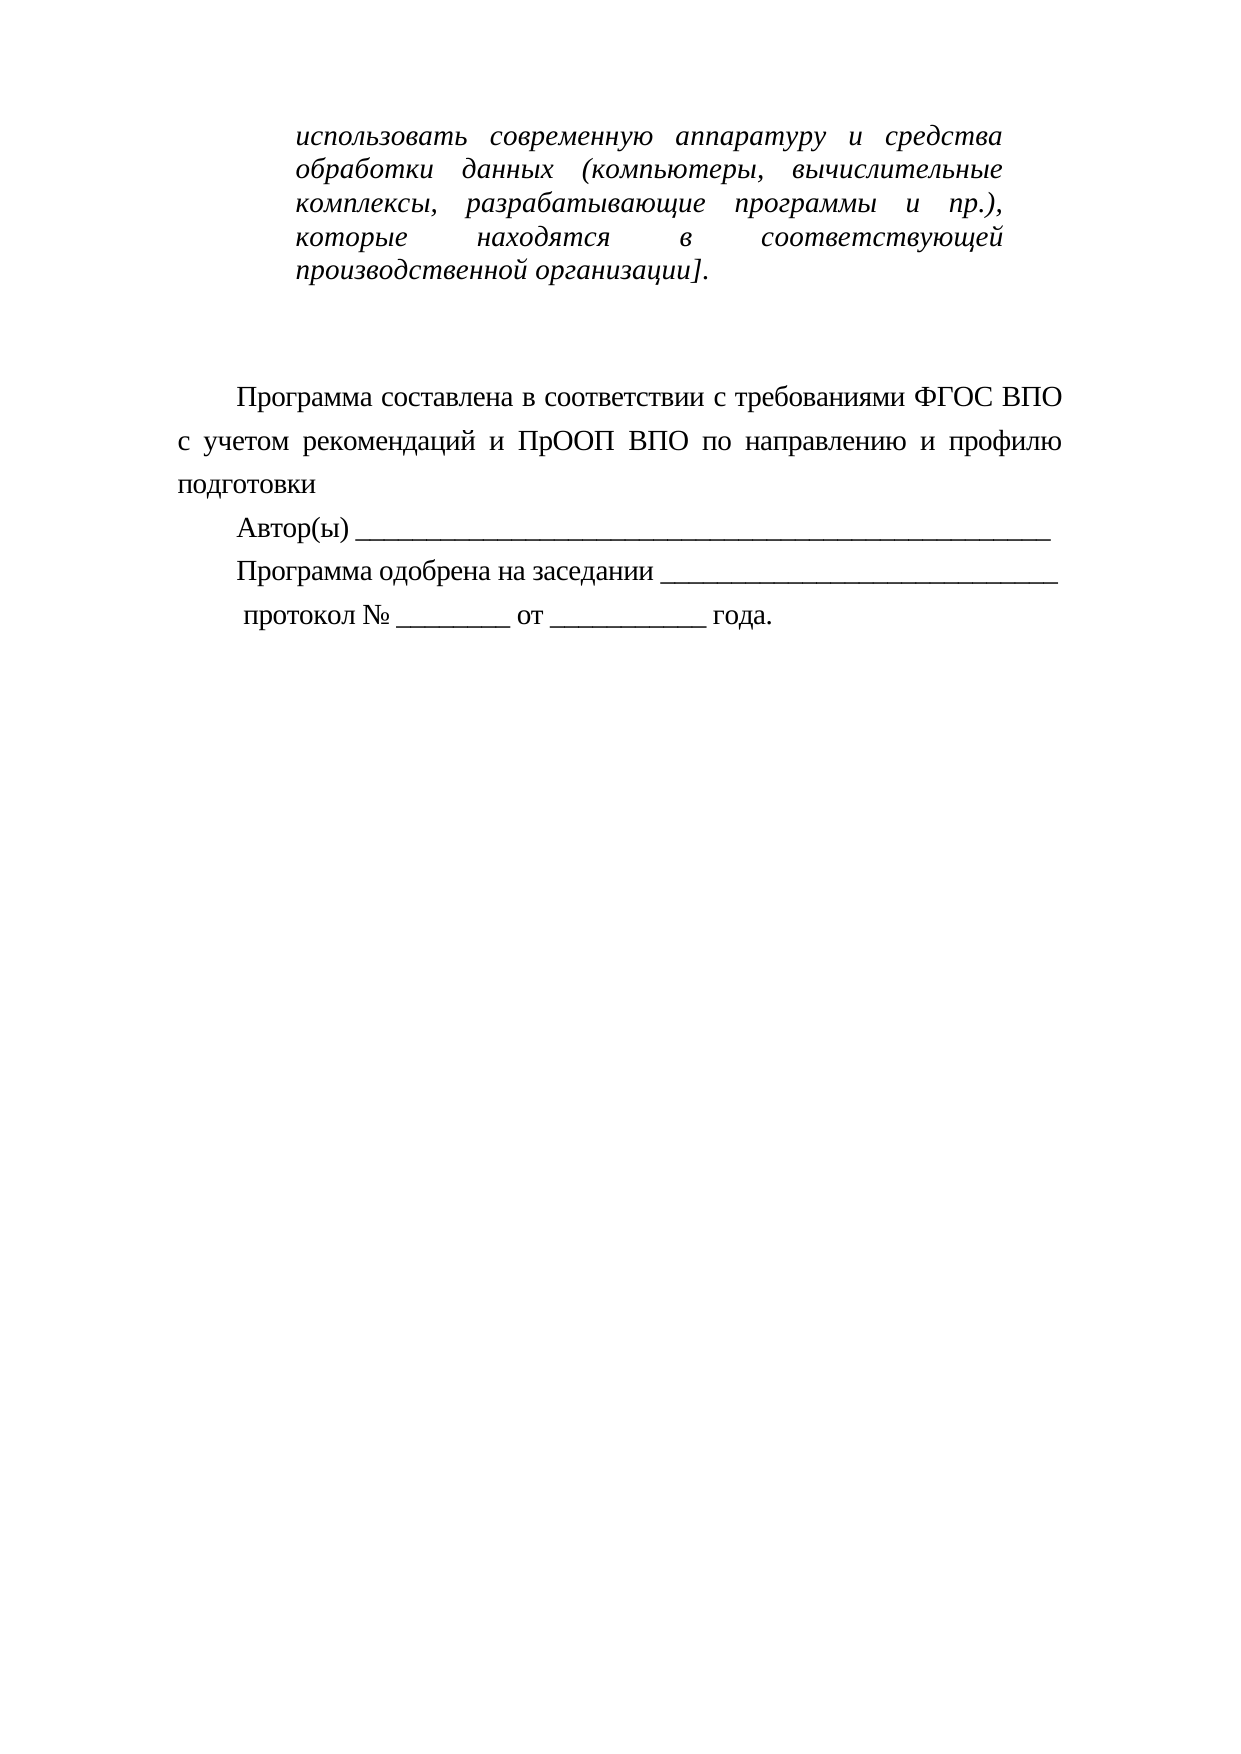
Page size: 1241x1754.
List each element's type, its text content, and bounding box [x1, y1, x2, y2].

text Автор(ы) _________________________________________________ [177, 510, 1063, 543]
text протокол № ________ от ___________ года. [177, 597, 1063, 630]
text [295, 118, 1004, 286]
text Программа одобрена на заседании ____________________________ [177, 553, 1063, 587]
text Программа составлена в соответствии с требованиями ФГОС ВПО с учетом рекомендаций и ПрООП ВПО по направлению и профилю подготовки [177, 379, 1063, 500]
